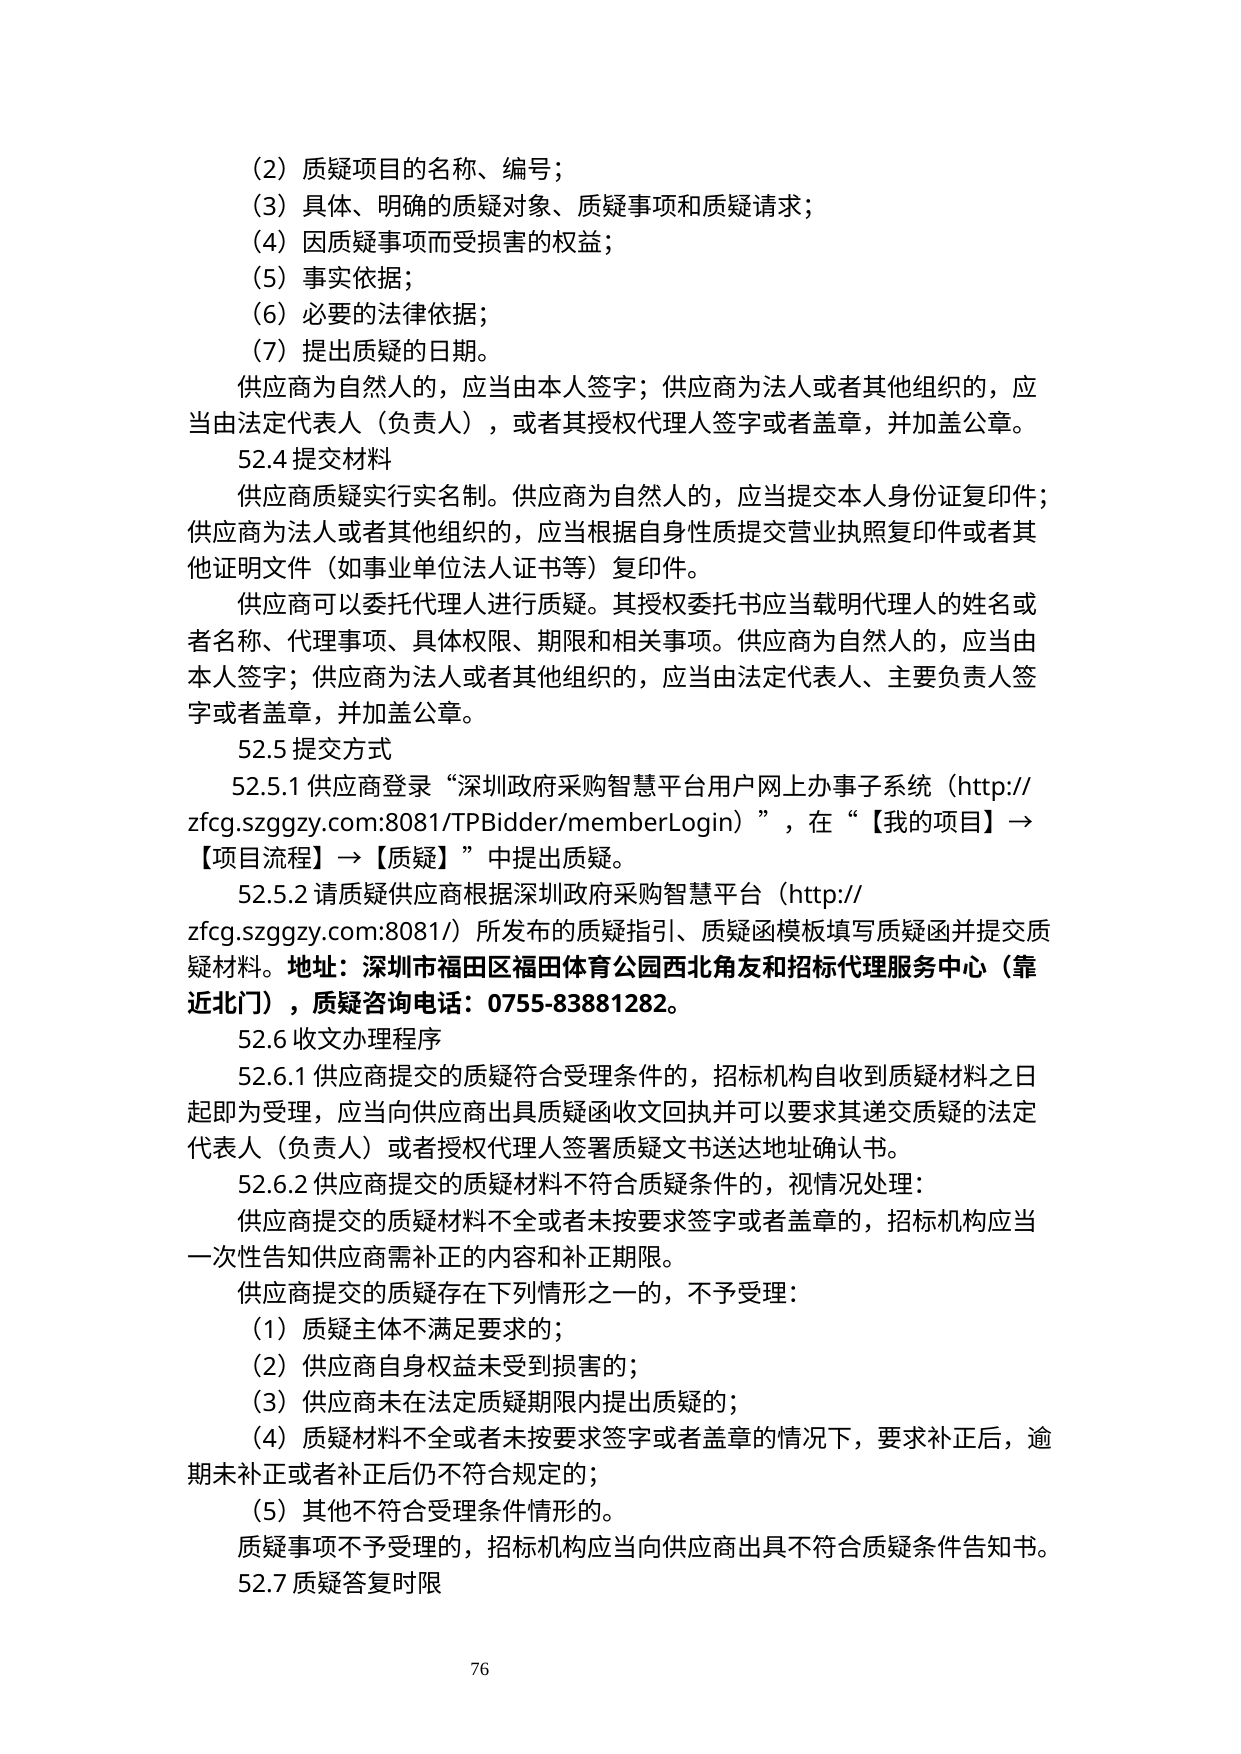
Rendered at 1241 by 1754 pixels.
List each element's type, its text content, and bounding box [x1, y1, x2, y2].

text （3）具体、明确的质疑对象、质疑事项和质疑请求； [187, 186, 1053, 222]
text （1）质疑主体不满足要求的； [187, 1310, 1053, 1346]
text 52.6.1供应商提交的质疑符合受理条件的，招标机构自收到质疑材料之日起即为受理，应当向供应商出具质疑函收文回执并可以要求其递交质疑的法定代表人（负责人）或者授权代理人签署质疑文书送达地址确认书。 [187, 1056, 1053, 1165]
text （4）因质疑事项而受损害的权益； [187, 222, 1053, 259]
text （4）质疑材料不全或者未按要求签字或者盖章的情况下，要求补正后，逾期未补正或者补正后仍不符合规定的； [187, 1419, 1053, 1491]
text （2）质疑项目的名称、编号； [187, 150, 1053, 186]
text （6）必要的法律依据； [187, 295, 1053, 331]
text 供应商为自然人的，应当由本人签字；供应商为法人或者其他组织的，应当由法定代表人（负责人），或者其授权代理人签字或者盖章，并加盖公章。 [187, 367, 1053, 440]
text 供应商提交的质疑存在下列情形之一的，不予受理： [187, 1274, 1053, 1310]
text 52.5提交方式 [187, 730, 1053, 766]
text 供应商质疑实行实名制。供应商为自然人的，应当提交本人身份证复印件；供应商为法人或者其他组织的，应当根据自身性质提交营业执照复印件或者其他证明文件（如事业单位法人证书等）复印件。 [187, 476, 1053, 585]
text 52.6.2供应商提交的质疑材料不符合质疑条件的，视情况处理： [187, 1165, 1053, 1201]
text 质疑事项不予受理的，招标机构应当向供应商出具不符合质疑条件告知书。 [187, 1527, 1053, 1564]
text （5）其他不符合受理条件情形的。 [187, 1491, 1053, 1527]
text （2）供应商自身权益未受到损害的； [187, 1346, 1053, 1382]
text （7）提出质疑的日期。 [187, 331, 1053, 367]
text （3）供应商未在法定质疑期限内提出质疑的； [187, 1382, 1053, 1419]
text 52.5.1供应商登录“深圳政府采购智慧平台用户网上办事子系统（http://zfcg.szggzy.com:8081/TPBidder/memberLogin）”，在“【我的项目】→【项目流程】→【质疑】”中提出质疑。 [187, 766, 1053, 875]
text 52.6收文办理程序 [187, 1020, 1053, 1056]
text （5）事实依据； [187, 259, 1053, 295]
text 52.5.2请质疑供应商根据深圳政府采购智慧平台（http://zfcg.szggzy.com:8081/）所发布的质疑指引、质疑函模板填写质疑函并提交质疑材料。地址：深圳市福田区福田体育公园西北角友和招标代理服务中心（靠近北门），质疑咨询电话：0755-83881282。 [187, 875, 1053, 1020]
text 供应商可以委托代理人进行质疑。其授权委托书应当载明代理人的姓名或者名称、代理事项、具体权限、期限和相关事项。供应商为自然人的，应当由本人签字；供应商为法人或者其他组织的，应当由法定代表人、主要负责人签字或者盖章，并加盖公章。 [187, 585, 1053, 730]
text 52.4提交材料 [187, 440, 1053, 476]
text 52.7质疑答复时限 [187, 1564, 1053, 1600]
text 供应商提交的质疑材料不全或者未按要求签字或者盖章的，招标机构应当一次性告知供应商需补正的内容和补正期限。 [187, 1201, 1053, 1274]
